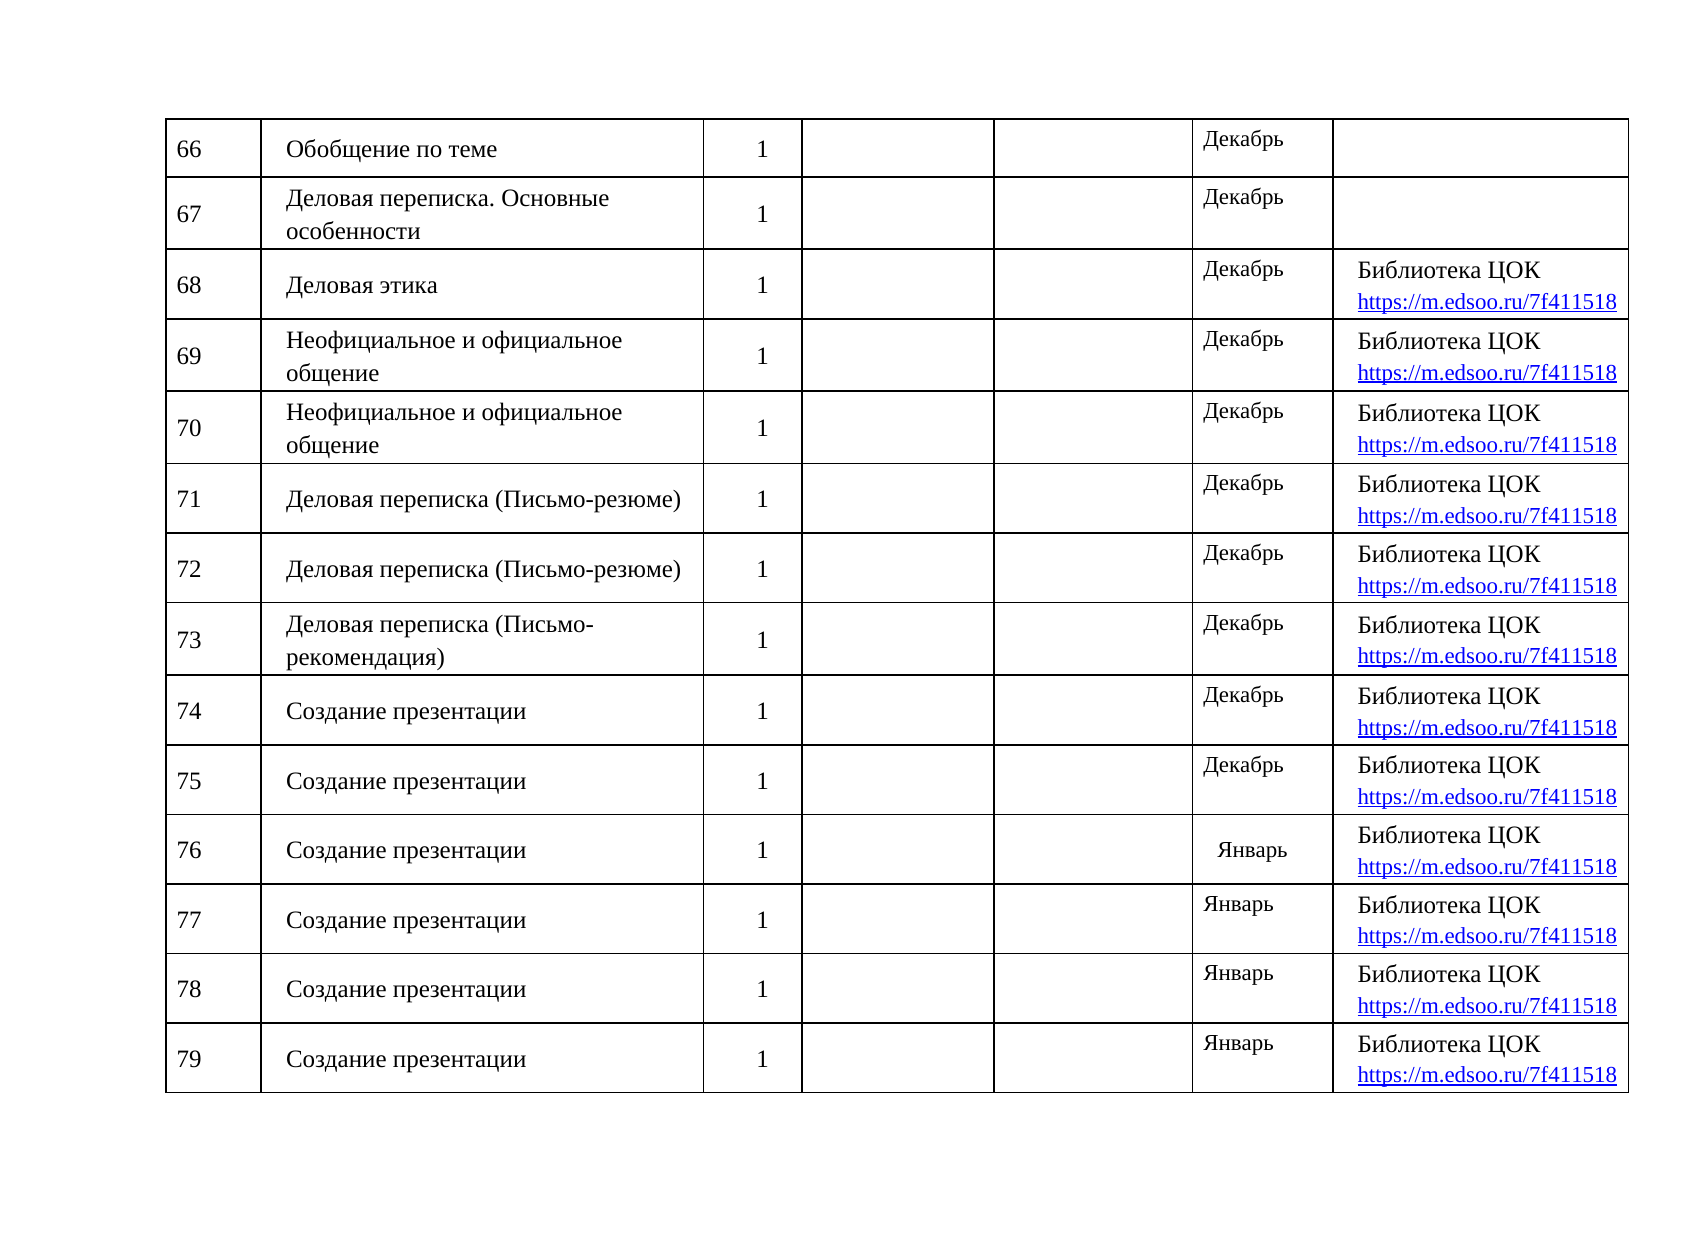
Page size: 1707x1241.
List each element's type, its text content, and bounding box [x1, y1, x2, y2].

table_cell [995, 120, 1192, 176]
table_cell 1 [704, 320, 801, 390]
table_cell 77 [167, 885, 260, 953]
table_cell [1334, 250, 1628, 318]
table_cell 70 [167, 392, 260, 463]
table_cell 78 [167, 954, 260, 1022]
table_cell 1 [704, 885, 801, 953]
table_cell 1 [704, 815, 801, 883]
table_cell Декабрь [1193, 676, 1332, 744]
table_cell Библиотека ЦОК https://m.edsoo.ru/7f411518 [1334, 392, 1628, 463]
table_cell 72 [167, 534, 260, 602]
table_cell 66 [167, 120, 260, 176]
table_cell [803, 120, 993, 176]
table_cell 73 [167, 603, 260, 674]
table_cell Декабрь [1193, 392, 1332, 463]
table_cell Создание презентации [262, 746, 703, 813]
table_cell 1 [704, 250, 801, 318]
table_cell Декабрь [1193, 178, 1332, 248]
table_cell [803, 320, 993, 390]
table_cell [995, 885, 1192, 953]
table_cell Январь [1193, 1024, 1332, 1092]
table_cell Декабрь [1193, 250, 1332, 318]
table_cell [995, 1024, 1192, 1092]
table_cell Библиотека ЦОК https://m.edsoo.ru/7f411518 [1334, 746, 1628, 813]
table_cell 75 [167, 746, 260, 813]
table_cell Неофициальное и официальное общение [262, 392, 703, 463]
table_cell [803, 464, 993, 532]
table_cell 1 [704, 178, 801, 248]
table_cell [803, 885, 993, 953]
table_cell 1 [704, 534, 801, 602]
table_cell [1334, 178, 1628, 248]
table_cell Создание презентации [262, 676, 703, 744]
table_cell Создание презентации [262, 954, 703, 1022]
table_cell 1 [704, 1024, 801, 1092]
table_cell Создание презентации [262, 815, 703, 883]
table_cell Библиотека ЦОК https://m.edsoo.ru/7f411518 [1334, 676, 1628, 744]
table_cell [995, 178, 1192, 248]
table_cell Деловая этика [262, 250, 703, 318]
table_cell 79 [167, 1024, 260, 1092]
table_cell Декабрь [1193, 320, 1332, 390]
table_cell [803, 746, 993, 813]
table_cell [995, 392, 1192, 463]
table_cell [995, 603, 1192, 674]
table_cell Деловая переписка (Письмо-резюме) [262, 464, 703, 532]
table_cell Декабрь [1193, 603, 1332, 674]
table_cell [803, 534, 993, 602]
table_cell Библиотека ЦОК https://m.edsoo.ru/7f411518 [1334, 815, 1628, 883]
table_cell [995, 250, 1192, 318]
table_cell [995, 815, 1192, 883]
table_cell [803, 815, 993, 883]
table_cell Библиотека ЦОК https://m.edsoo.ru/7f411518 [1334, 464, 1628, 532]
table_cell [995, 320, 1192, 390]
table_cell Декабрь [1193, 534, 1332, 602]
table_cell [803, 1024, 993, 1092]
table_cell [1334, 954, 1628, 1022]
table_cell 74 [167, 676, 260, 744]
table_cell [995, 676, 1192, 744]
table_cell [995, 464, 1192, 532]
table_cell Январь [1193, 885, 1332, 953]
table_cell 1 [704, 676, 801, 744]
table_cell 71 [167, 464, 260, 532]
table_cell 1 [704, 392, 801, 463]
table_cell 1 [704, 464, 801, 532]
table_cell [803, 676, 993, 744]
table_cell 69 [167, 320, 260, 390]
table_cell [1334, 1024, 1628, 1092]
table_cell 1 [704, 603, 801, 674]
table_cell Деловая переписка (Письмо-резюме) [262, 534, 703, 602]
table_cell Неофициальное и официальное общение [262, 320, 703, 390]
table_cell [995, 534, 1192, 602]
table_cell 1 [704, 120, 801, 176]
table_cell [803, 250, 993, 318]
table_cell [995, 746, 1192, 813]
table_cell Деловая переписка (Письмо-рекомендация) [262, 603, 703, 674]
table_cell [803, 954, 993, 1022]
table_cell 1 [704, 746, 801, 813]
table_cell Декабрь [1193, 120, 1332, 176]
table_cell Январь [1193, 954, 1332, 1022]
table_cell [803, 603, 993, 674]
table_cell Деловая переписка. Основные особенности [262, 178, 703, 248]
table_cell [995, 954, 1192, 1022]
table_cell Январь [1193, 815, 1332, 883]
table_cell 68 [167, 250, 260, 318]
table_cell 67 [167, 178, 260, 248]
table_cell Библиотека ЦОК https://m.edsoo.ru/7f411518 [1334, 534, 1628, 602]
table_cell Библиотека ЦОК https://m.edsoo.ru/7f411518 [1334, 603, 1628, 674]
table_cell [1334, 885, 1628, 953]
table_cell Создание презентации [262, 1024, 703, 1092]
table_cell [1334, 120, 1628, 176]
table_cell 76 [167, 815, 260, 883]
table_cell Декабрь [1193, 746, 1332, 813]
table_cell Декабрь [1193, 464, 1332, 532]
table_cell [1334, 320, 1628, 390]
table_cell Создание презентации [262, 885, 703, 953]
table_cell Обобщение по теме [262, 120, 703, 176]
table_cell [803, 178, 993, 248]
table_cell 1 [704, 954, 801, 1022]
table_cell [803, 392, 993, 463]
